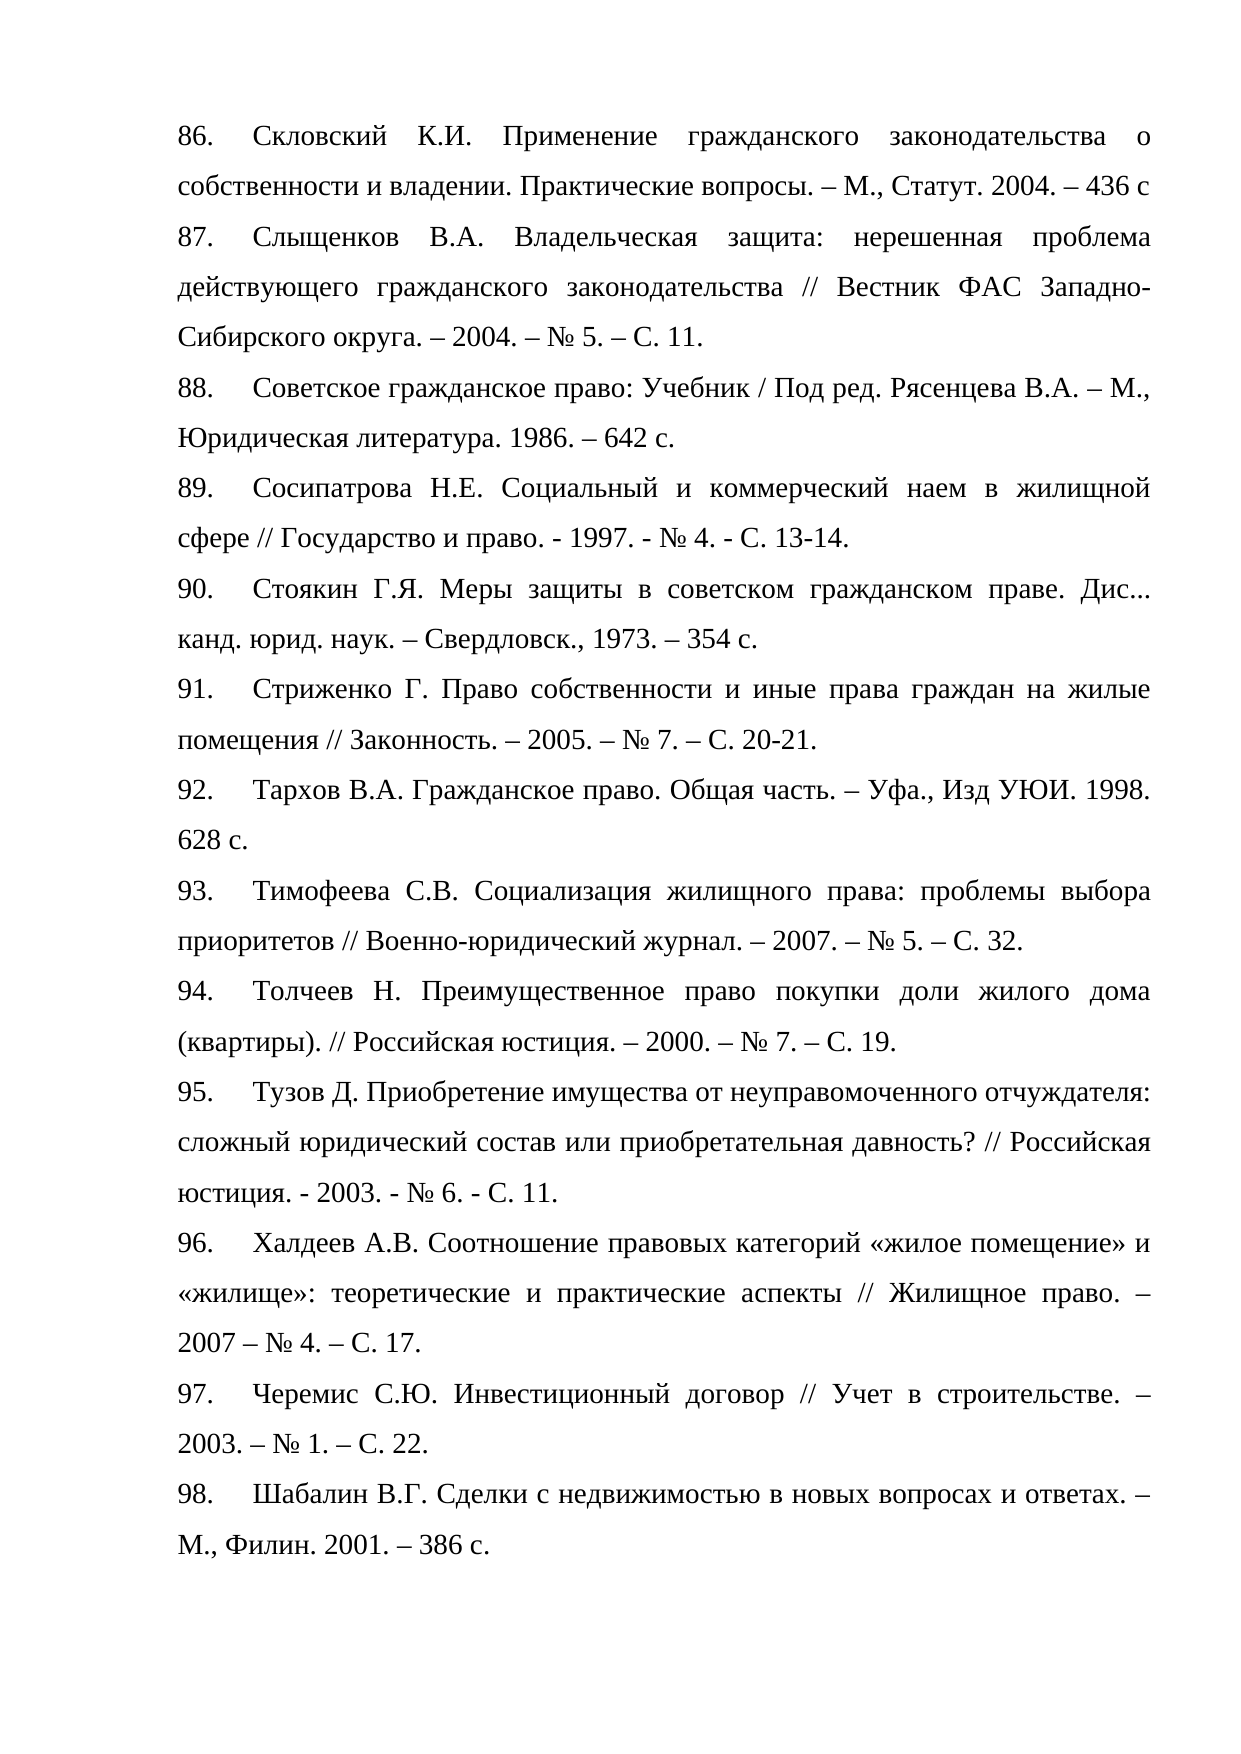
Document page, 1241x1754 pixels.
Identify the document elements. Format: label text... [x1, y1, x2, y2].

list Стриженко Г. Право собственности и иные права граждан на жилые помещения // Законность. – 2005. – № 7. – С. 20-21. [177, 672, 1152, 755]
list Сосипатрова Н.Е. Социальный и коммерческий наем в жилищной сфере // Государство и право. - 1997. - № 4. - С. 13-14. [177, 470, 1152, 554]
list Толчеев Н. Преимущественное право покупки доли жилого дома (квартиры). // Российская юстиция. – 2000. – № 7. – С. 19. [177, 973, 1152, 1057]
list Черемис С.Ю. Инвестиционный договор // Учет в строительстве. – 2003. – № 1. – С. 22. [177, 1376, 1152, 1460]
list Тимофеева С.В. Социализация жилищного права: проблемы выбора приоритетов // Военно-юридический журнал. – 2007. – № 5. – С. 32. [177, 873, 1152, 957]
list Шабалин В.Г. Сделки с недвижимостью в новых вопросах и ответах. – М., Филин. 2001. – 386 с. [177, 1477, 1152, 1560]
list Тузов Д. Приобретение имущества от неуправомоченного отчуждателя: сложный юридический состав или приобретательная давность? // Российская юстиция. - 2003. - № 6. - С. 11. [177, 1074, 1152, 1208]
list Слыщенков В.А. Владельческая защита: нерешенная проблема действующего гражданского законодательства // Вестник ФАС Западно-Сибирского округа. – 2004. – № 5. – С. 11. [177, 219, 1152, 353]
list Советское гражданское право: Учебник / Под ред. Рясенцева В.А. – М., Юридическая литература. 1986. – 642 с. [177, 370, 1152, 453]
list Стоякин Г.Я. Меры защиты в советском гражданском праве. Дис... канд. юрид. наук. – Свердловск., 1973. – 354 с. [177, 571, 1152, 655]
list Тархов В.А. Гражданское право. Общая часть. – Уфа., Изд УЮИ. 1998. 628 с. [177, 772, 1152, 856]
list Халдеев А.В. Соотношение правовых категорий «жилое помещение» и «жилище»: теоретические и практические аспекты // Жилищное право. – 2007 – № 4. – С. 17. [177, 1225, 1152, 1359]
list Скловский К.И. Применение гражданского законодательства о собственности и владении. Практические вопросы. – М., Статут. 2004. – 436 с [177, 118, 1152, 202]
